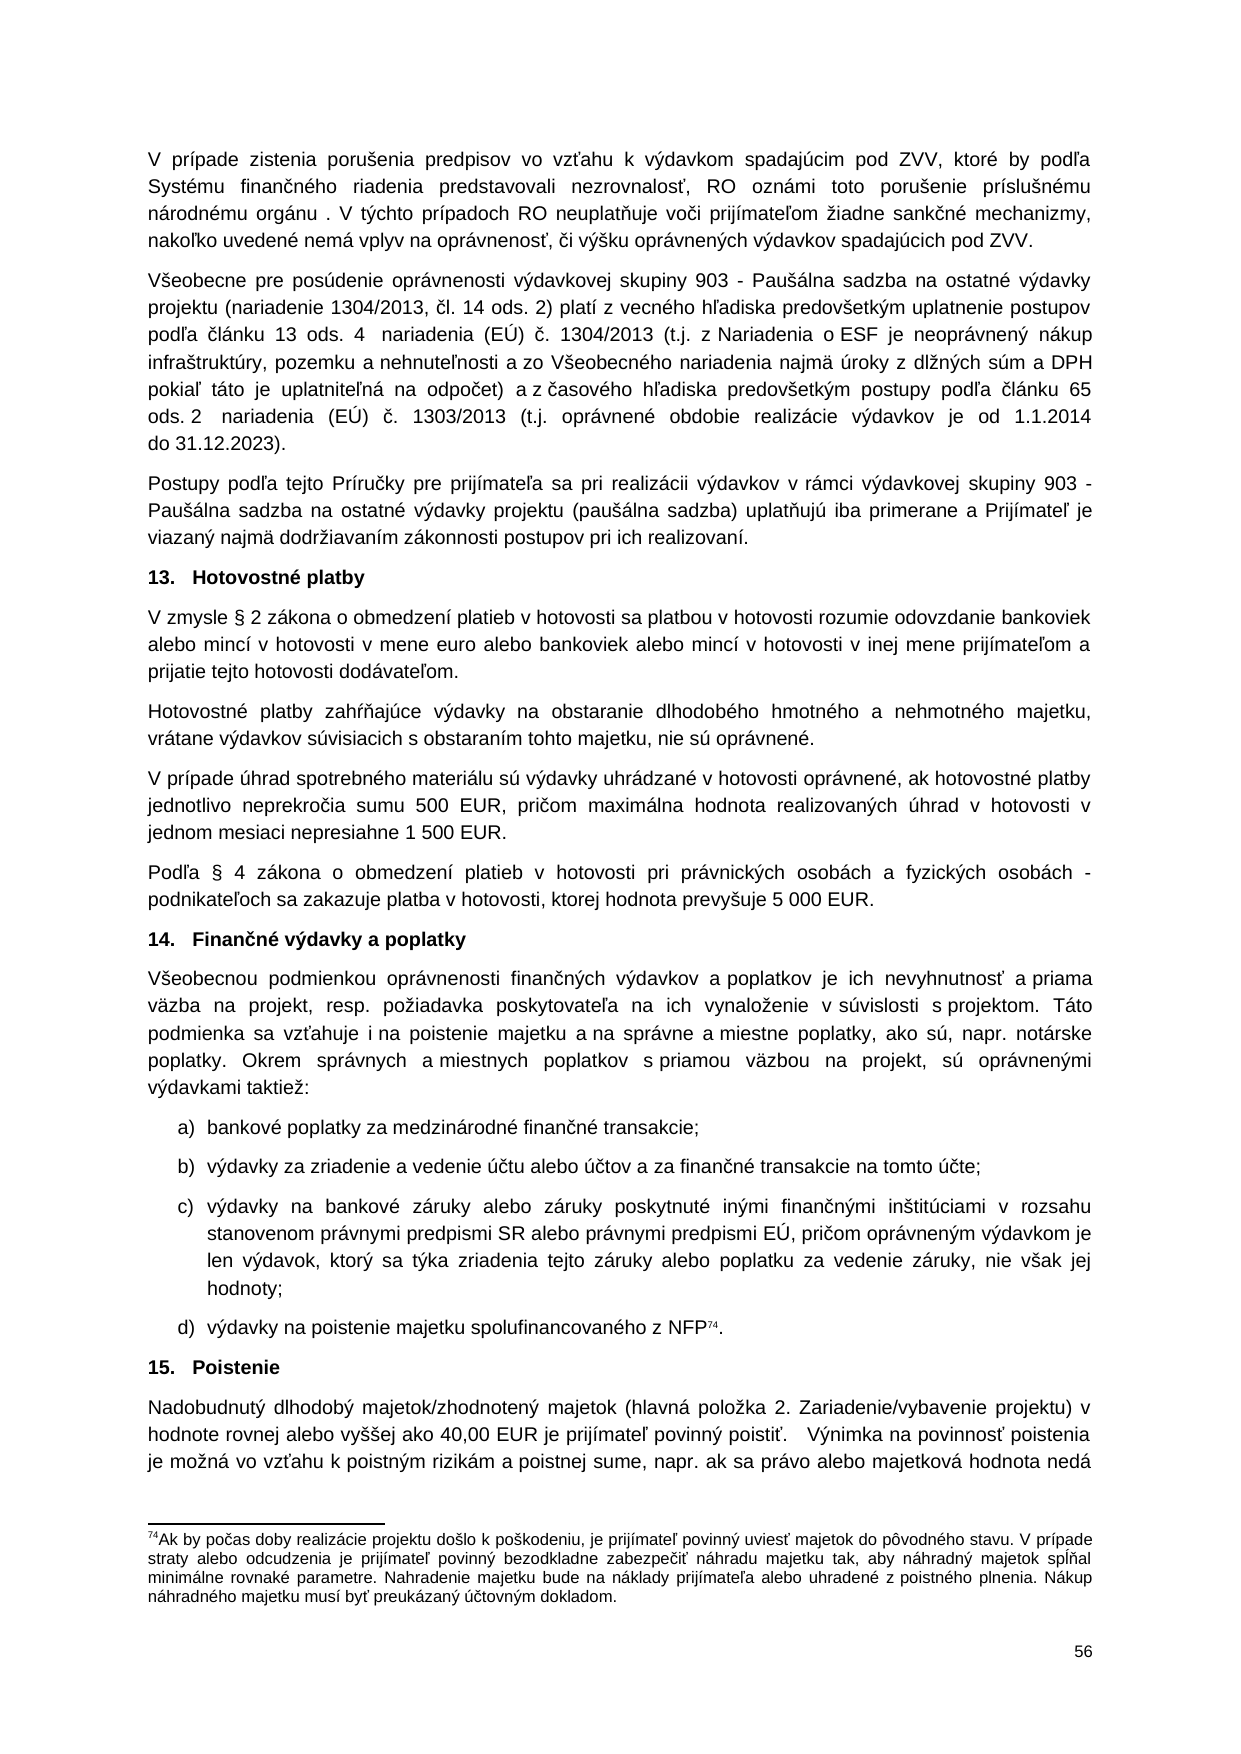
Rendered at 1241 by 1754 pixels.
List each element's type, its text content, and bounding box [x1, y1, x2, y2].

text V prípade zistenia porušenia predpisov vo vzťahu k výdavkom spadajúcim pod ZVV, ktoré by podľa Systému finančného riadenia predstavovali nezrovnalosť, RO oznámi toto porušenie príslušnému národnému orgánu . V týchto prípadoch RO neuplatňuje voči prijímateľom žiadne sankčné mechanizmy, nakoľko uvedené nemá vplyv na oprávnenosť, či výšku oprávnených výdavkov spadajúcich pod ZVV. [148, 148, 1092, 252]
text Podľa § 4 zákona o obmedzení platieb v hotovosti pri právnických osobách a fyzických osobách - podnikateľoch sa zakazuje platba v hotovosti, ktorej hodnota prevyšuje 5 000 EUR. [148, 861, 1092, 910]
text V zmysle § 2 zákona o obmedzení platieb v hotovosti sa platbou v hotovosti rozumie odovzdanie bankoviek alebo mincí v hotovosti v mene euro alebo bankoviek alebo mincí v hotovosti v inej mene prijímateľom a prijatie tejto hotovosti dodávateľom. [148, 606, 1092, 683]
list Poistenie [148, 1356, 1092, 1378]
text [148, 1396, 1092, 1473]
text V prípade úhrad spotrebného materiálu sú výdavky uhrádzané v hotovosti oprávnené, ak hotovostné platby jednotlivo neprekročia sumu 500 EUR, pričom maximálna hodnota realizovaných úhrad v hotovosti v jednom mesiaci nepresiahne 1 500 EUR. [148, 766, 1092, 843]
text Hotovostné platby zahŕňajúce výdavky na obstaranie dlhodobého hmotného a nehmotného majetku, vrátane výdavkov súvisiacich s obstaraním tohto majetku, nie sú oprávnené. [148, 699, 1092, 749]
list Finančné výdavky a poplatky [148, 927, 1092, 950]
text Postupy podľa tejto Príručky pre prijímateľa sa pri realizácii výdavkov v rámci výdavkovej skupiny 903 - Paušálna sadzba na ostatné výdavky projektu (paušálna sadzba) uplatňujú iba primerane a Prijímateľ je viazaný najmä dodržiavaním zákonnosti postupov pri ich realizovaní. [148, 472, 1092, 549]
list Hotovostné platby [148, 566, 1092, 588]
list výdavky za zriadenie a vedenie účtu alebo účtov a za finančné transakcie na tomto účte; [177, 1155, 1092, 1178]
list výdavky na poistenie majetku spolufinancovaného z NFP. [177, 1316, 1092, 1339]
list bankové poplatky za medzinárodné finančné transakcie; [177, 1116, 1092, 1138]
text Všeobecnou podmienkou oprávnenosti finančných výdavkov a poplatkov je ich nevyhnutnosť a priama väzba na projekt, resp. požiadavka poskytovateľa na ich vynaloženie v súvislosti s projektom. Táto podmienka sa vzťahuje i na poistenie majetku a na správne a miestne poplatky, ako sú, napr. notárske poplatky. Okrem správnych a miestnych poplatkov s priamou väzbou na projekt, sú oprávnenými výdavkami taktiež: [148, 967, 1092, 1098]
text Všeobecne pre posúdenie oprávnenosti výdavkovej skupiny 903 - Paušálna sadzba na ostatné výdavky projektu (nariadenie 1304/2013, čl. 14 ods. 2) platí z vecného hľadiska predovšetkým uplatnenie postupov podľa článku 13 ods. 4 nariadenia (EÚ) č. 1304/2013 (t.j. z Nariadenia o ESF je neoprávnený nákup infraštruktúry, pozemku a nehnuteľnosti a zo Všeobecného nariadenia najmä úroky z dlžných súm a DPH pokiaľ táto je uplatniteľná na odpočet) a z časového hľadiska predovšetkým postupy podľa článku 65 ods. 2 nariadenia (EÚ) č. 1303/2013 (t.j. oprávnené obdobie realizácie výdavkov je od 1.1.2014 do 31.12.2023). [148, 269, 1092, 455]
list výdavky na bankové záruky alebo záruky poskytnuté inými finančnými inštitúciami v rozsahu stanovenom právnymi predpismi SR alebo právnymi predpismi EÚ, pričom oprávneným výdavkom je len výdavok, ktorý sa týka zriadenia tejto záruky alebo poplatku za vedenie záruky, nie však jej hodnoty; [177, 1195, 1092, 1299]
